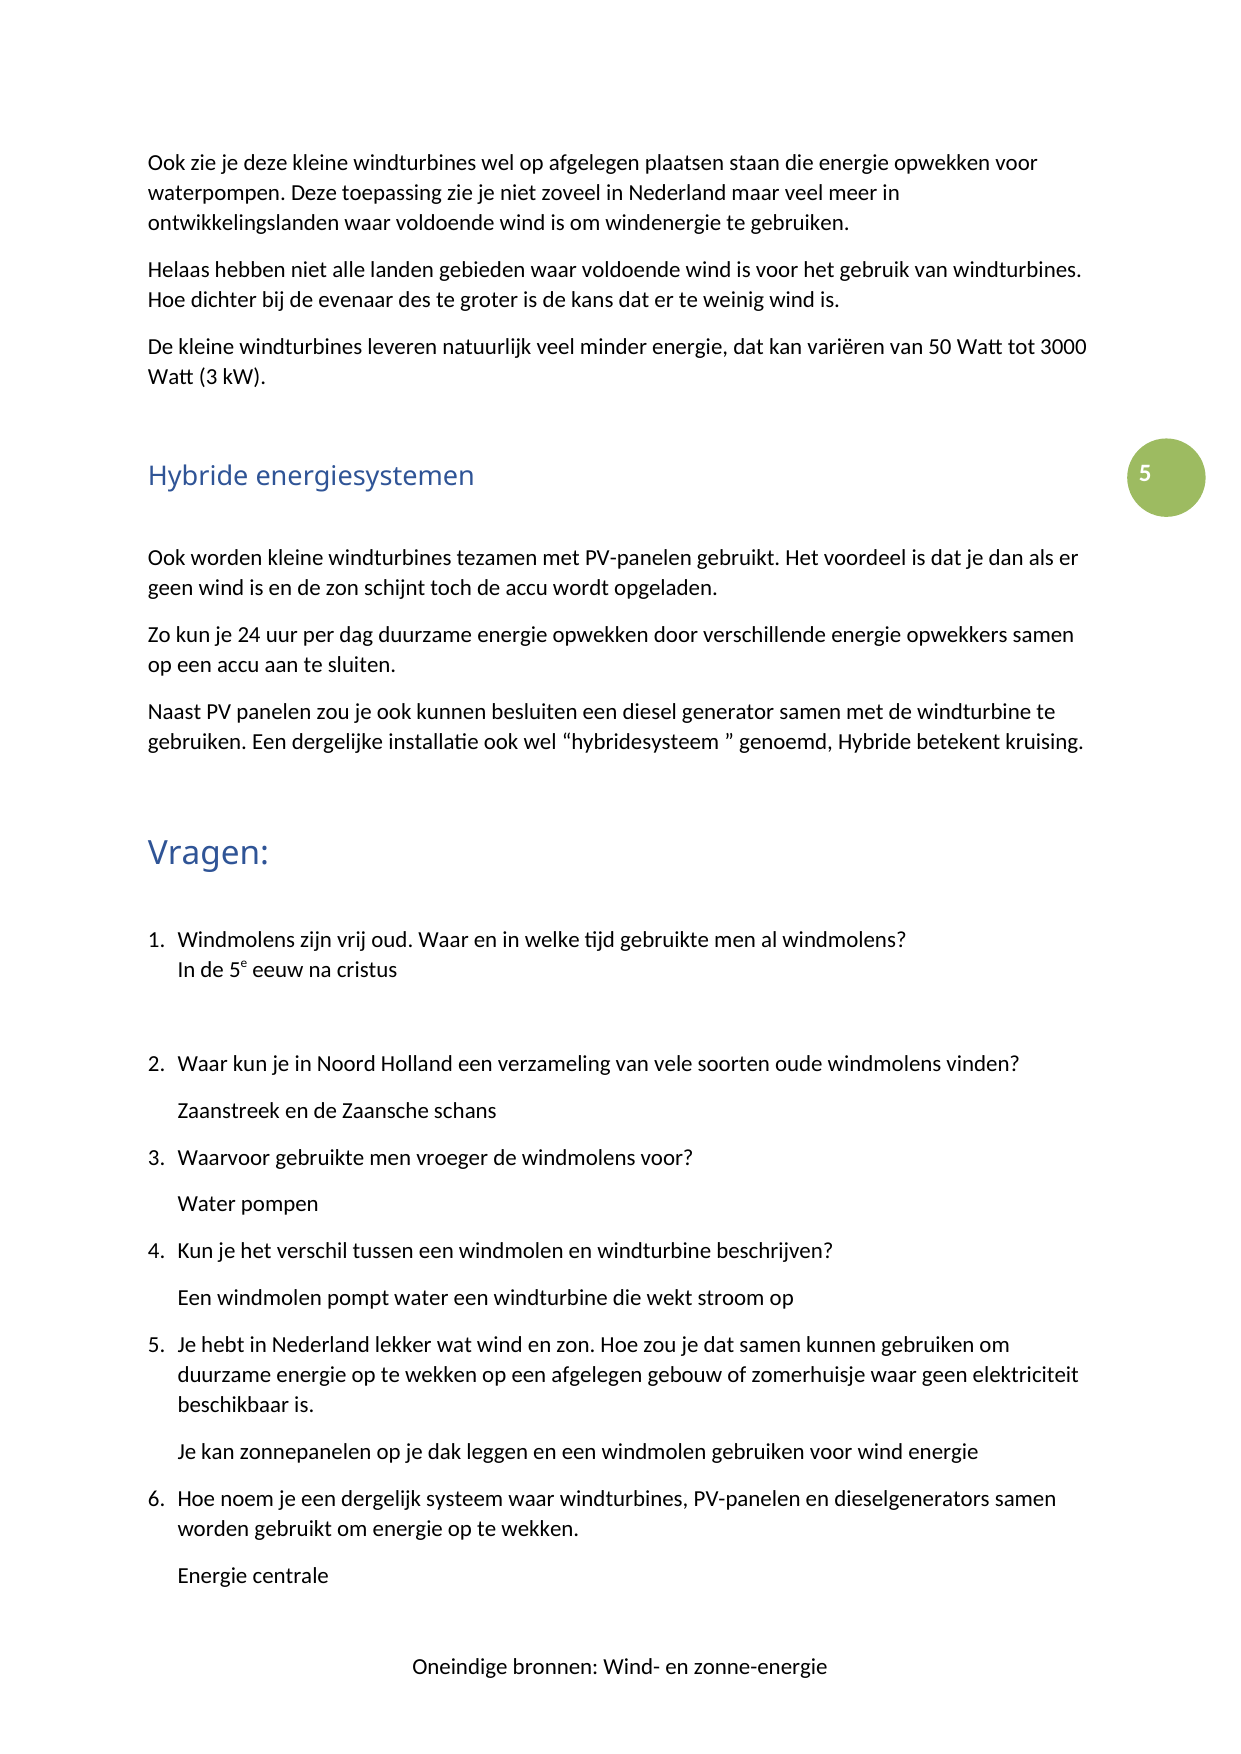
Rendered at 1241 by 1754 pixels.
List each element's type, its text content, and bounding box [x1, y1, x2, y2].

text Naast PV panelen zou je ook kunnen besluiten een diesel generator samen met de windturbine te gebruiken. Een dergelijke installatie ook wel “hybridesysteem ” genoemd, Hybride betekent kruising. [148, 697, 1093, 755]
text Zaanstreek en de Zaansche schans [177, 1096, 1093, 1124]
text Ook zie je deze kleine windturbines wel op afgelegen plaatsen staan die energie opwekken voor waterpompen. Deze toepassing zie je niet zoveel in Nederland maar veel meer in ontwikkelingslanden waar voldoende wind is om windenergie te gebruiken. [148, 148, 1093, 236]
text De kleine windturbines leveren natuurlijk veel minder energie, dat kan variëren van 50 Watt tot 3000 Watt (3 kW). [148, 332, 1093, 390]
list Windmolens zijn vrij oud. Waar en in welke tijd gebruikte men al windmolens? [148, 925, 1093, 953]
list In de 5e eeuw na cristus [177, 955, 1093, 983]
list Je hebt in Nederland lekker wat wind en zon. Hoe zou je dat samen kunnen gebruiken om duurzame energie op te wekken op een afgelegen gebouw of zomerhuisje waar geen elektriciteit beschikbaar is. [148, 1330, 1093, 1418]
subtitle Hybride energiesystemen [148, 456, 1093, 493]
text Ook worden kleine windturbines tezamen met PV-panelen gebruikt. Het voordeel is dat je dan als er geen wind is en de zon schijnt toch de accu wordt opgeladen. [148, 543, 1093, 601]
list Waarvoor gebruikte men vroeger de windmolens voor? [148, 1143, 1093, 1171]
text Energie centrale [177, 1561, 1093, 1589]
list Hoe noem je een dergelijk systeem waar windturbines, PV-panelen en dieselgenerators samen worden gebruikt om energie op te wekken. [148, 1484, 1093, 1542]
subtitle Vragen: [148, 829, 1093, 874]
text Water pompen [177, 1189, 1093, 1217]
text Helaas hebben niet alle landen gebieden waar voldoende wind is voor het gebruik van windturbines. Hoe dichter bij de evenaar des te groter is de kans dat er te weinig wind is. [148, 255, 1093, 313]
text Zo kun je 24 uur per dag duurzame energie opwekken door verschillende energie opwekkers samen op een accu aan te sluiten. [148, 620, 1093, 678]
list Kun je het verschil tussen een windmolen en windturbine beschrijven? [148, 1236, 1093, 1264]
text Je kan zonnepanelen op je dak leggen en een windmolen gebruiken voor wind energie [177, 1437, 1093, 1465]
list Waar kun je in Noord Holland een verzameling van vele soorten oude windmolens vinden? [148, 1049, 1093, 1077]
text Een windmolen pompt water een windturbine die wekt stroom op [177, 1283, 1093, 1311]
